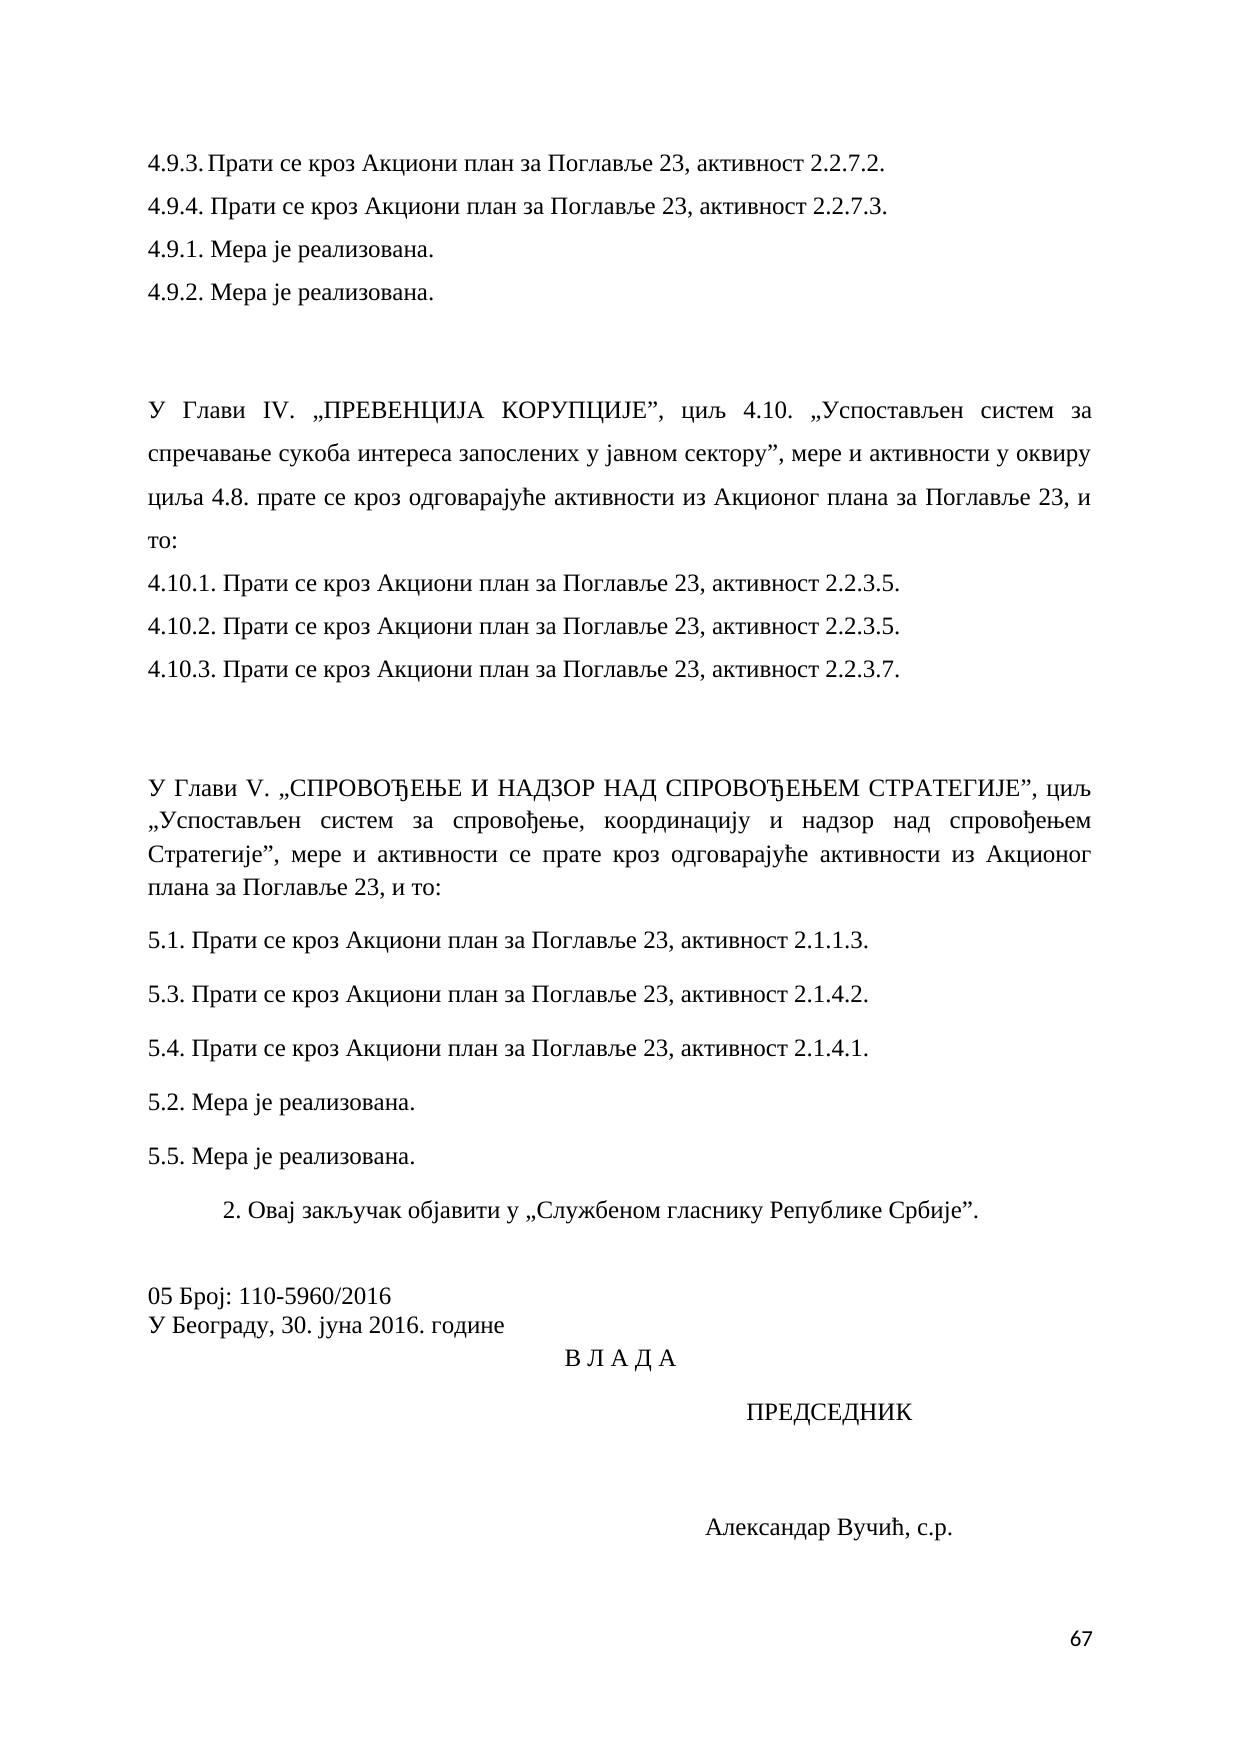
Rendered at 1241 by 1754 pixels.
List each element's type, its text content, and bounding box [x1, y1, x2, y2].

text 4.9.3. Прати се кроз Акциони план за Поглавље 23, активност 2.2.7.2. [148, 148, 1093, 176]
text 5.5. Мера је реализована. [148, 1141, 1093, 1170]
text 5.2. Мера је реализована. [148, 1087, 1093, 1116]
text 4.9.2. Мера је реализована. [148, 277, 1093, 306]
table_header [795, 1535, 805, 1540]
text 4.10.3. Прати се кроз Акциони план за Поглавље 23, активност 2.2.3.7. [148, 654, 1093, 683]
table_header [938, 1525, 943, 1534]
text 4.9.1. Мера је реализована. [148, 234, 1093, 263]
text 4.10.1. Прати се кроз Акциони план за Поглавље 23, активност 2.2.3.5. [148, 568, 1093, 597]
text 05 Број: 110-5960/2016 [148, 1281, 1093, 1310]
text В Л А Д А [148, 1343, 1093, 1372]
text У Београду, 30. јуна 2016. године [148, 1310, 1093, 1338]
text 5.3. Прати се кроз Акциони план за Поглавље 23, активност 2.1.4.2. [148, 979, 1093, 1008]
text 5.1. Прати се кроз Акциони план за Поглавље 23, активност 2.1.1.3. [148, 926, 1093, 954]
text У Глави V. „СПРОВОЂЕЊЕ И НАДЗОР НАД СПРОВОЂЕЊЕМ СТРАТЕГИЈЕ”, циљ „Успостављен систем за спровођење, координацију и надзор над спровођењем Стратегије”, мере и активности се прате кроз одговарајуће активности из Акционог плана за Поглавље 23, и то: [148, 773, 1093, 900]
text 4.10.2. Прати се кроз Акциони план за Поглавље 23, активност 2.2.3.5. [148, 611, 1093, 640]
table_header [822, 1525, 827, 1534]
text У Глави IV. „ПРЕВЕНЦИЈА КОРУПЦИЈЕ”, циљ 4.10. „Успостављен систем за спречавање сукоба интереса запослених у јавном сектору”, мере и активности у оквиру циља 4.8. прате се кроз одговарајуће активности из Акционог плана за Поглавље 23, и то: [148, 395, 1093, 553]
text 5.4. Прати се кроз Акциони план за Поглавље 23, активност 2.1.4.1. [148, 1033, 1093, 1062]
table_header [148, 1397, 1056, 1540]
text 2. Овај закључак објавити у „Службеном гласнику Републике Србије”. [148, 1195, 1093, 1223]
text 4.9.4. Прати се кроз Акциони план за Поглавље 23, активност 2.2.7.3. [148, 191, 1093, 219]
